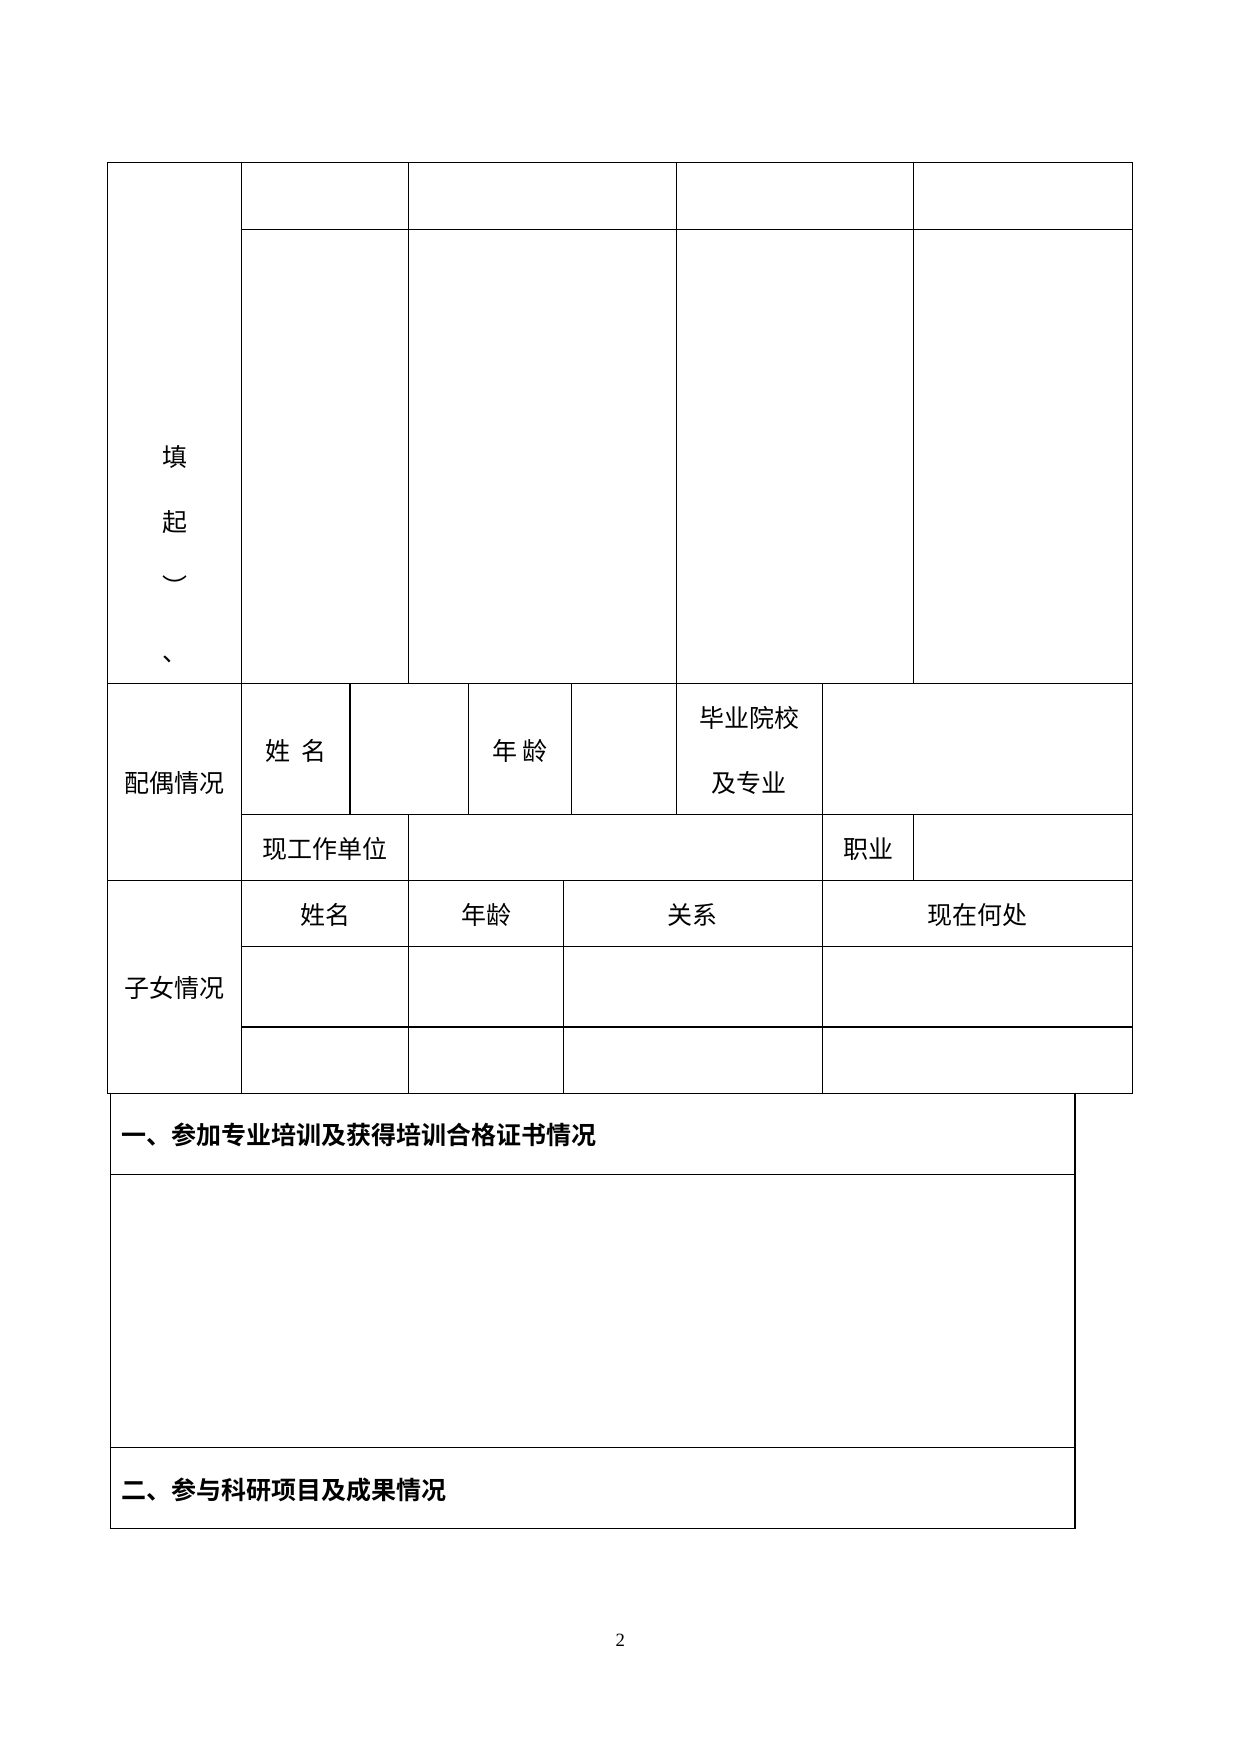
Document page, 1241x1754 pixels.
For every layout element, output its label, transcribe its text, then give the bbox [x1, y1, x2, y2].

table_cell [677, 163, 913, 229]
table_cell 关系 [564, 881, 822, 946]
table_cell [823, 684, 1132, 814]
table_cell [409, 230, 676, 683]
table_cell [677, 230, 913, 683]
table_cell [914, 163, 1132, 229]
table_cell 一、参加专业培训及获得培训合格证书情况 [111, 1094, 1074, 1174]
table_cell [409, 163, 676, 229]
table_cell [111, 1175, 1074, 1447]
table_cell [242, 947, 408, 1026]
table_cell [351, 684, 468, 814]
table_cell 配偶情况 [108, 684, 241, 880]
table_cell [823, 1028, 1132, 1092]
table_cell [242, 1028, 408, 1092]
table_cell [823, 947, 1132, 1026]
table_cell 姓 名 [242, 684, 349, 814]
table_cell 现工作单位 [242, 815, 408, 880]
table_cell 年 龄 [469, 684, 571, 814]
table_cell [564, 947, 822, 1026]
table_cell 子女情况 [108, 881, 241, 1092]
table_cell 毕业院校及专业 [677, 684, 822, 814]
table_cell [242, 230, 408, 683]
table_cell 现在何处 [823, 881, 1132, 946]
table_cell 年龄 [409, 881, 563, 946]
table_cell 姓名 [242, 881, 408, 946]
table_cell 职业 [823, 815, 913, 880]
table_cell [564, 1028, 822, 1092]
table_cell [409, 947, 563, 1026]
table_cell [409, 1028, 563, 1092]
table_cell [409, 815, 822, 880]
table_cell [572, 684, 676, 814]
table_cell [914, 815, 1132, 880]
table_cell 二、参与科研项目及成果情况 [111, 1448, 1074, 1528]
table_cell [242, 163, 408, 229]
table_cell [914, 230, 1132, 683]
